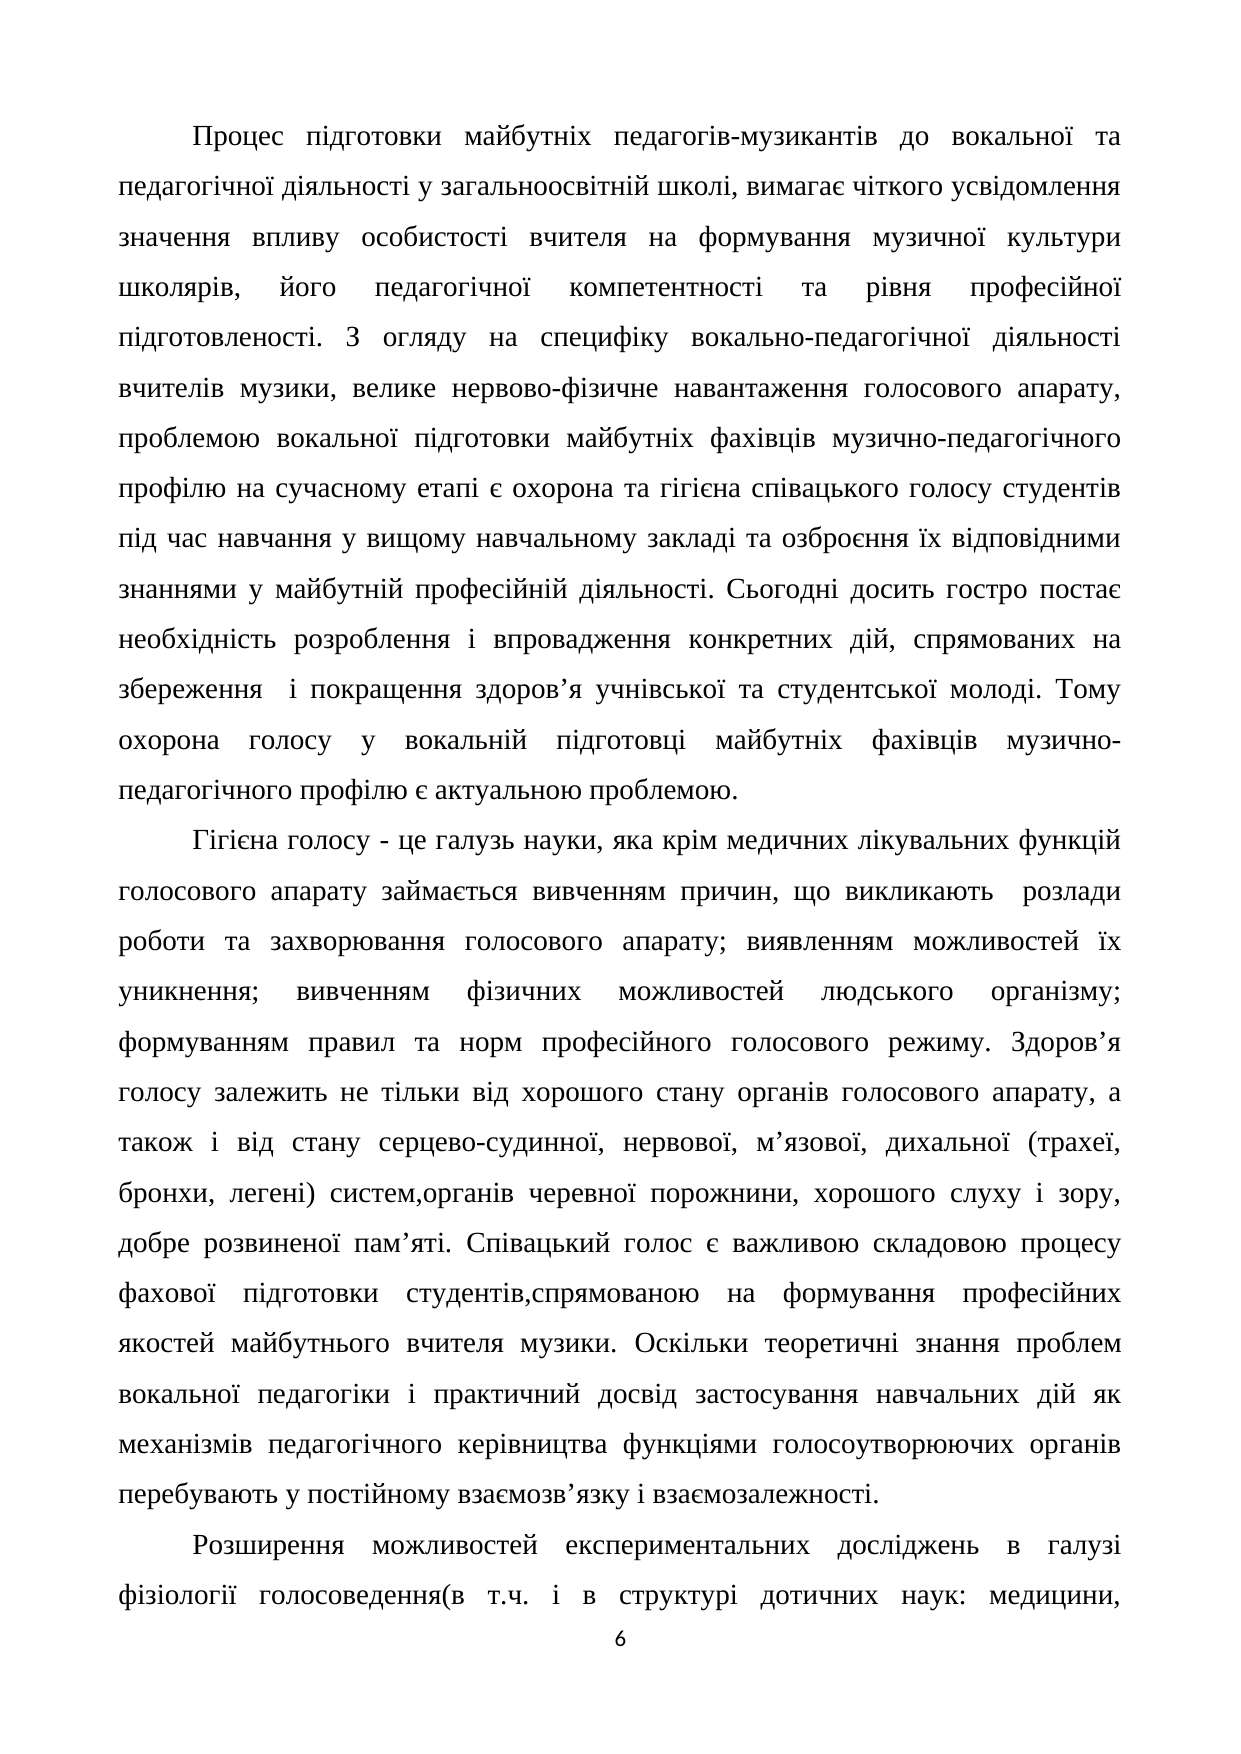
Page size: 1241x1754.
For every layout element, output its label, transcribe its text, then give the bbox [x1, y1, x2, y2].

text Гігієна голосу - це галузь науки, яка крім медичних лікувальних функцій голосового апарату займається вивченням причин, що викликають розлади роботи та захворювання голосового апарату; виявленням можливостей їх уникнення; вивченням фізичних можливостей людського організму; формуванням правил та норм професійного голосового режиму. Здоров’я голосу залежить не тільки від хорошого стану органів голосового апарату, а також і від стану серцево-судинної, нервової, м’язової, дихальної (трахеї, бронхи, легені) систем,органів черевної порожнини, хорошого слуху і зору, добре розвиненої пам’яті. Співацький голос є важливою складовою процесу фахової підготовки студентів,спрямованою на формування професійних якостей майбутнього вчителя музики. Оскільки теоретичні знання проблем вокальної педагогіки і практичний досвід застосування навчальних дій як механізмів педагогічного керівництва функціями голосоутворюючих органів перебувають у постійному взаємозв’язку і взаємозалежності. [118, 822, 1122, 1510]
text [118, 1527, 1122, 1611]
text Процес підготовки майбутніх педагогів-музикантів до вокальної та педагогічної діяльності у загальноосвітній школі, вимагає чіткого усвідомлення значення впливу особистості вчителя на формування музичної культури школярів, його педагогічної компетентності та рівня професійної підготовленості. З огляду на специфіку вокально-педагогічної діяльності вчителів музики, велике нервово-фізичне навантаження голосового апарату, проблемою вокальної підготовки майбутніх фахівців музично-педагогічного профілю на сучасному етапі є охорона та гігієна співацького голосу студентів під час навчання у вищому навчальному закладі та озброєння їх відповідними знаннями у майбутній професійній діяльності. Сьогодні досить гостро постає необхідність розроблення і впровадження конкретних дій, спрямованих на збереження і покращення здоров’я учнівської та студентської молоді. Тому охорона голосу у вокальній підготовці майбутніх фахівців музично-педагогічного профілю є актуальною проблемою. [118, 118, 1122, 806]
